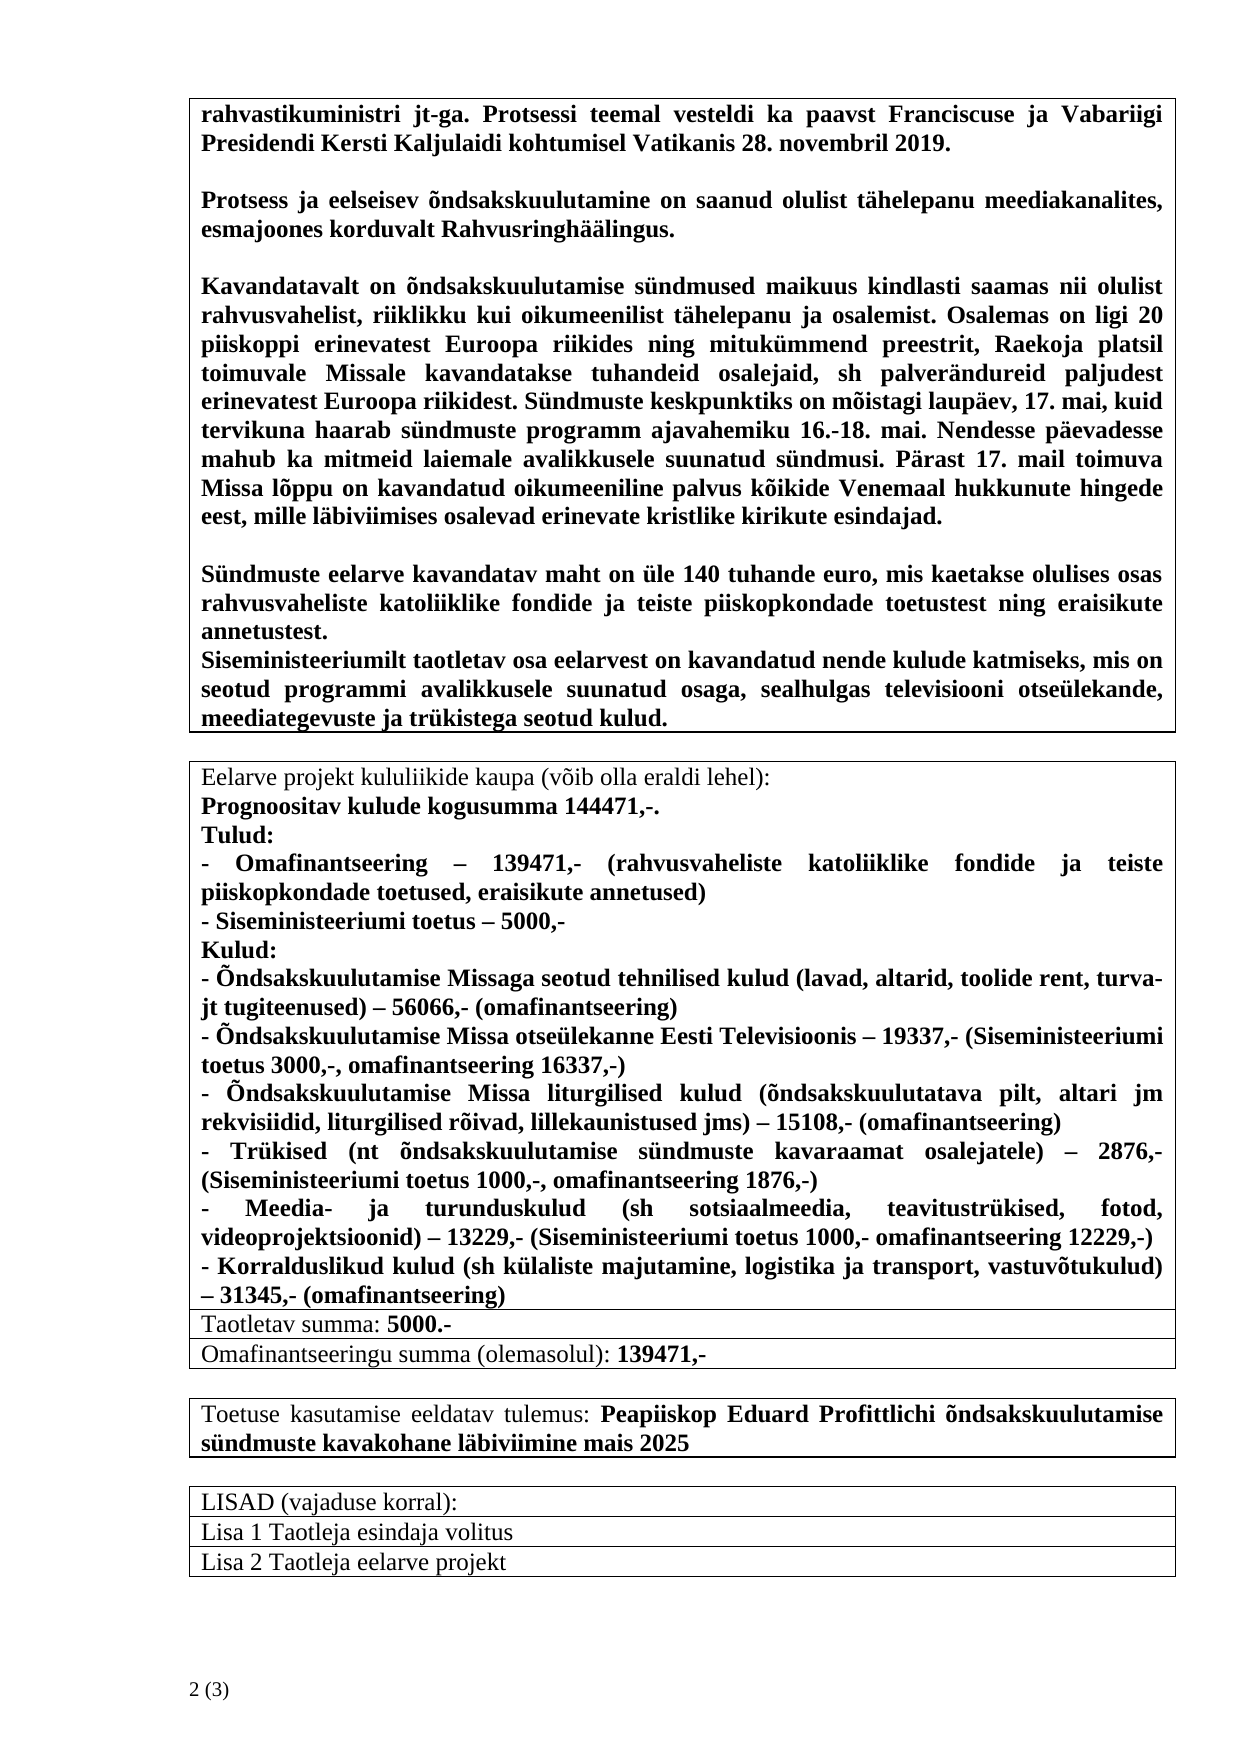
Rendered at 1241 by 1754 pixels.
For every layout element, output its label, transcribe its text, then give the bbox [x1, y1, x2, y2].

table_cell Omafinantseeringu summa (olemasolul): 139471,- [190, 1339, 1175, 1368]
table_header Toetuse kasutamise eeldatav tulemus: Peapiiskop Eduard Profittlichi õndsakskuulutamise sündmuste kavakohane läbiviimine mais 2025 [190, 1399, 1175, 1456]
table_cell Lisa 1 Taotleja esindaja volitus [190, 1517, 1175, 1546]
table_cell Lisa 2 Taotleja eelarve projekt [190, 1547, 1175, 1576]
table_header Eelarve projekt kululiikide kaupa (võib olla eraldi lehel): Prognoositav kulude kogusumma 144471,-. Tulud: - Omafinantseering – 139471,- (rahvusvaheliste katoliiklike fondide ja teiste piiskopkondade toetused, eraisikute annetused) - Siseministeeriumi toetus – 5000,- Kulud: - Õndsakskuulutamise Missaga seotud tehnilised kulud (lavad, altarid, toolide rent, turva- jt tugiteenused) – 56066,- (omafinantseering) - Õndsakskuulutamise Missa otseülekanne Eesti Televisioonis – 19337,- (Siseministeeriumi toetus 3000,-, omafinantseering 16337,-) - Õndsakskuulutamise Missa liturgilised kulud (õndsakskuulutatava pilt, altari jm rekvisiidid, liturgilised rõivad, lillekaunistused jms) – 15108,- (omafinantseering) - Trükised (nt õndsakskuulutamise sündmuste kavaraamat osalejatele) – 2876,- (Siseministeeriumi toetus 1000,-, omafinantseering 1876,-) - Meedia- ja turunduskulud (sh sotsiaalmeedia, teavitustrükised, fotod, videoprojektsioonid) – 13229,- (Siseministeeriumi toetus 1000,- omafinantseering 12229,-) - Korralduslikud kulud (sh külaliste majutamine, logistika ja transport, vastuvõtukulud) – 31345,- (omafinantseering) [190, 762, 1175, 1308]
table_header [190, 99, 1175, 731]
table_header LISAD (vajaduse korral): [190, 1487, 1175, 1516]
table_cell Taotletav summa: 5000.- [190, 1310, 1175, 1338]
